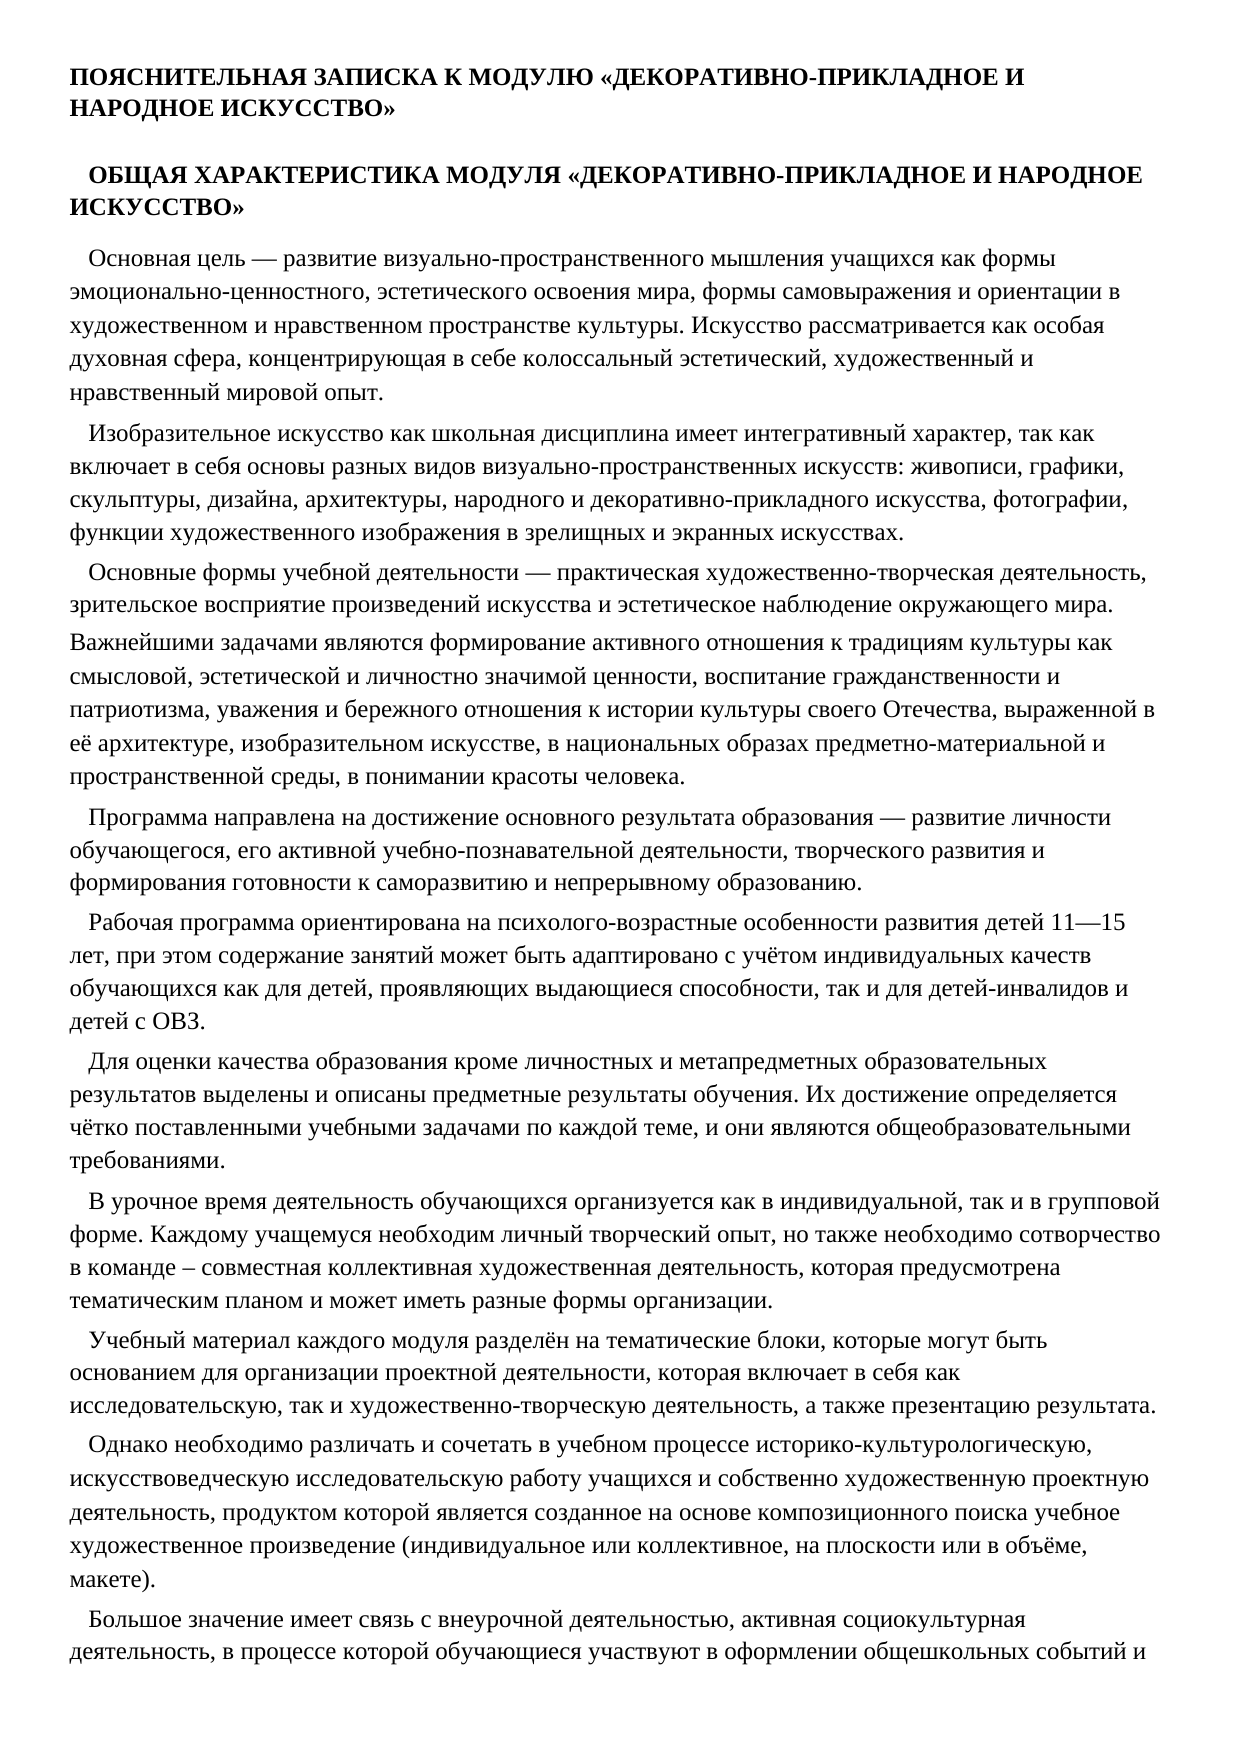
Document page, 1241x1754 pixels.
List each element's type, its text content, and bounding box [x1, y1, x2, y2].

text Однако необходимо различать и сочетать в учебном процессе историко-культурологическую, искусствоведческую исследовательскую работу учащихся и собственно художественную проектную деятельность, продуктом которой является созданное на основе композиционного поиска учебное художественное произведение (индивидуальное или коллективное, на плоскости или в объёме, макете). [69, 1429, 1157, 1592]
text Программа направлена на достижение основного результата образования — развитие личности обучающегося, его активной учебно-познавательной деятельности, творческого развития и формирования готовности к саморазвитию и непрерывному образованию. [69, 802, 1112, 896]
text Учебный материал каждого модуля разделён на тематические блоки, которые могут быть основанием для организации проектной деятельности, которая включает в себя как исследовательскую, так и художественно-творческую деятельность, а также презентацию результата. [69, 1325, 1157, 1419]
text Основные формы учебной деятельности — практическая художественно-творческая деятельность, зрительское восприятие произведений искусства и эстетическое наблюдение окружающего мира. [69, 557, 1157, 617]
text Большое значение имеет связь с внеурочной деятельностью, активная социокультурная деятельность, в процессе которой обучающиеся участвуют в оформлении общешкольных событий и [69, 1604, 1157, 1664]
text Для оценки качества образования кроме личностных и метапредметных образовательных результатов выделены и описаны предметные результаты обучения. Их достижение определяется чётко поставленными учебными задачами по каждой теме, и они являются общеобразовательными требованиями. [69, 1046, 1142, 1174]
text Изобразительное искусство как школьная дисциплина имеет интегративный характер, так как включает в себя основы разных видов визуально-пространственных искусств: живописи, графики, скульптуры, дизайна, архитектуры, народного и декоративно-прикладного искусства, фотографии, функции художественного изображения в зрелищных и экранных искусствах. [69, 418, 1142, 546]
text ОБЩАЯ ХАРАКТЕРИСТИКА МОДУЛЯ «ДЕКОРАТИВНО-ПРИКЛАДНОЕ И НАРОДНОЕ ИСКУССТВО» [69, 161, 1157, 221]
text ПОЯСНИТЕЛЬНАЯ ЗАПИСКА К МОДУЛЮ «ДЕКОРАТИВНО-ПРИКЛАДНОЕ И НАРОДНОЕ ИСКУССТВО» [69, 62, 1037, 122]
text Рабочая программа ориентирована на психолого-возрастные особенности развития детей 11—15 лет, при этом содержание занятий может быть адаптировано с учётом индивидуальных качеств обучающихся как для детей, проявляющих выдающиеся способности, так и для детей-инвалидов и детей с ОВЗ. [69, 907, 1142, 1034]
text Основная цель — развитие визуально-пространственного мышления учащихся как формы эмоционально-ценностного, эстетического освоения мира, формы самовыражения и ориентации в художественном и нравственном пространстве культуры. Искусство рассматривается как особая духовная сфера, концентрирующая в себе колоссальный эстетический, художественный и нравственный мировой опыт. [69, 243, 1127, 406]
text В урочное время деятельность обучающихся организуется как в индивидуальной, так и в групповой форме. Каждому учащемуся необходим личный творческий опыт, но также необходимо сотворчество в команде – совместная коллективная художественная деятельность, которая предусмотрена тематическим планом и может иметь разные формы организации. [69, 1186, 1172, 1313]
text Важнейшими задачами являются формирование активного отношения к традициям культуры как смысловой, эстетической и личностно значимой ценности, воспитание гражданственности и патриотизма, уважения и бережного отношения к истории культуры своего Отечества, выраженной в её архитектуре, изобразительном искусстве, в национальных образах предметно-материальной и пространственной среды, в понимании красоты человека. [69, 627, 1157, 790]
